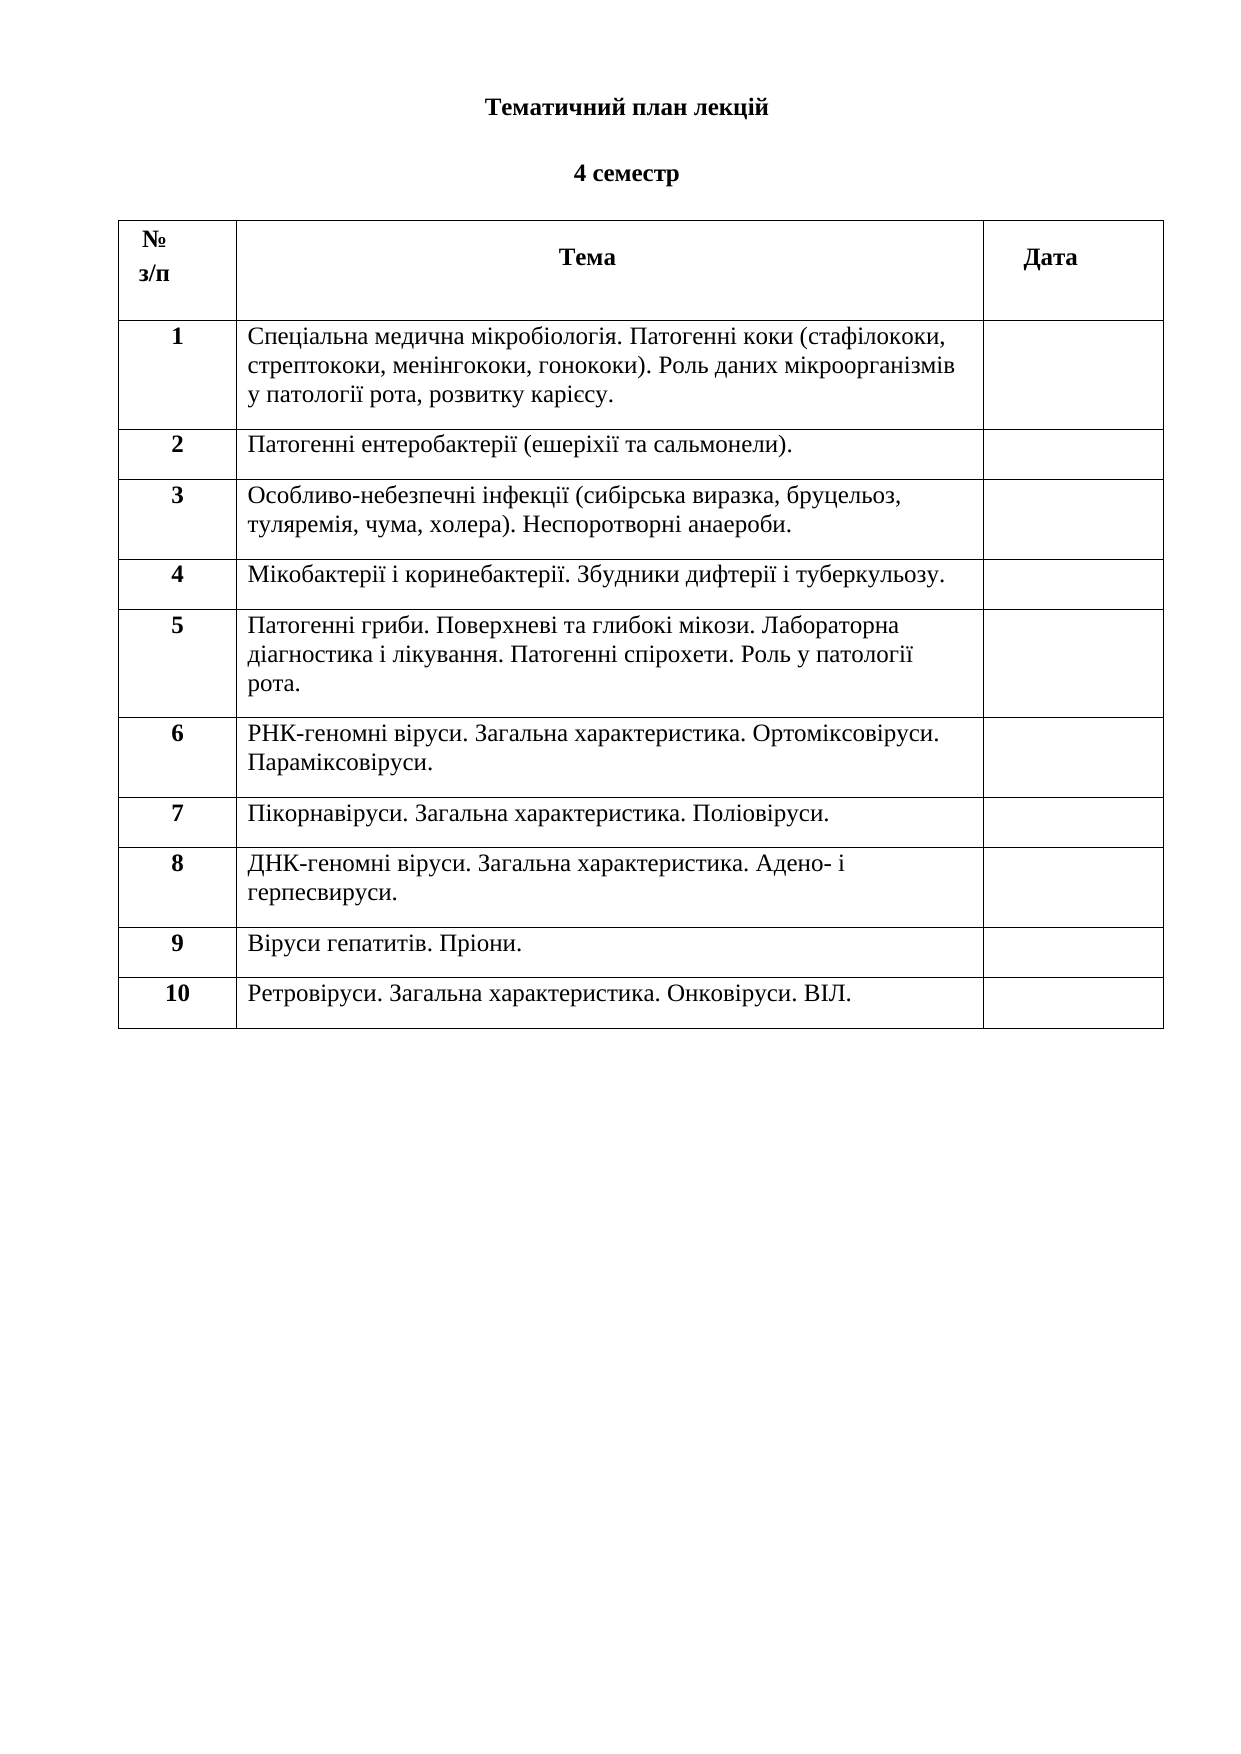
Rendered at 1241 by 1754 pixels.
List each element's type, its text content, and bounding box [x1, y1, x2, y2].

table_cell [984, 430, 1163, 479]
table_cell [984, 928, 1163, 977]
table_cell [984, 718, 1163, 797]
table_cell [984, 978, 1163, 1028]
table_header Тема [237, 221, 983, 320]
table_cell 5 [119, 610, 236, 717]
table_cell Ретровіруси. Загальна характеристика. Онковіруси. ВІЛ. [237, 978, 983, 1028]
table_cell [984, 560, 1163, 609]
table_cell 10 [119, 978, 236, 1028]
table_cell 9 [119, 928, 236, 977]
text 4 семестр [148, 154, 1106, 188]
table_cell Мікобактерії і коринебактерії. Збудники дифтерії і туберкульозу. [237, 560, 983, 609]
text Тематичний план лекцій [148, 88, 1106, 122]
table_cell [984, 798, 1163, 847]
table_cell 6 [119, 718, 236, 797]
table_cell ДНК-геномні віруси. Загальна характеристика. Адено- і герпесвируси. [237, 848, 983, 927]
table_header Дата [984, 221, 1163, 320]
table_cell [984, 848, 1163, 927]
table_cell [984, 480, 1163, 558]
table_cell [984, 321, 1163, 428]
table_cell 3 [119, 480, 236, 558]
table_cell Особливо-небезпечні інфекції (сибірська виразка, бруцельоз, туляремія, чума, холера). Неспоротворні анаероби. [237, 480, 983, 558]
table_cell 2 [119, 430, 236, 479]
table_cell РНК-геномні віруси. Загальна характеристика. Ортоміксовіруси. Параміксовіруси. [237, 718, 983, 797]
table_cell Патогенні гриби. Поверхневі та глибокі мікози. Лабораторна діагностика і лікування. Патогенні спірохети. Роль у патології рота. [237, 610, 983, 717]
table_cell Спеціальна медична мікробіологія. Патогенні коки (стафілококи, стрептококи, менінгококи, гонококи). Роль даних мікроорганізмів у патології рота, розвитку карієсу. [237, 321, 983, 428]
table_cell 7 [119, 798, 236, 847]
table_cell Патогенні ентеробактерії (ешеріхії та сальмонели). [237, 430, 983, 479]
table_cell [984, 610, 1163, 717]
table_header № з/п [119, 221, 236, 320]
table_cell Пікорнавіруси. Загальна характеристика. Поліовіруси. [237, 798, 983, 847]
table_cell 1 [119, 321, 236, 428]
table_cell 4 [119, 560, 236, 609]
table_cell Віруси гепатитів. Пріони. [237, 928, 983, 977]
table_cell 8 [119, 848, 236, 927]
